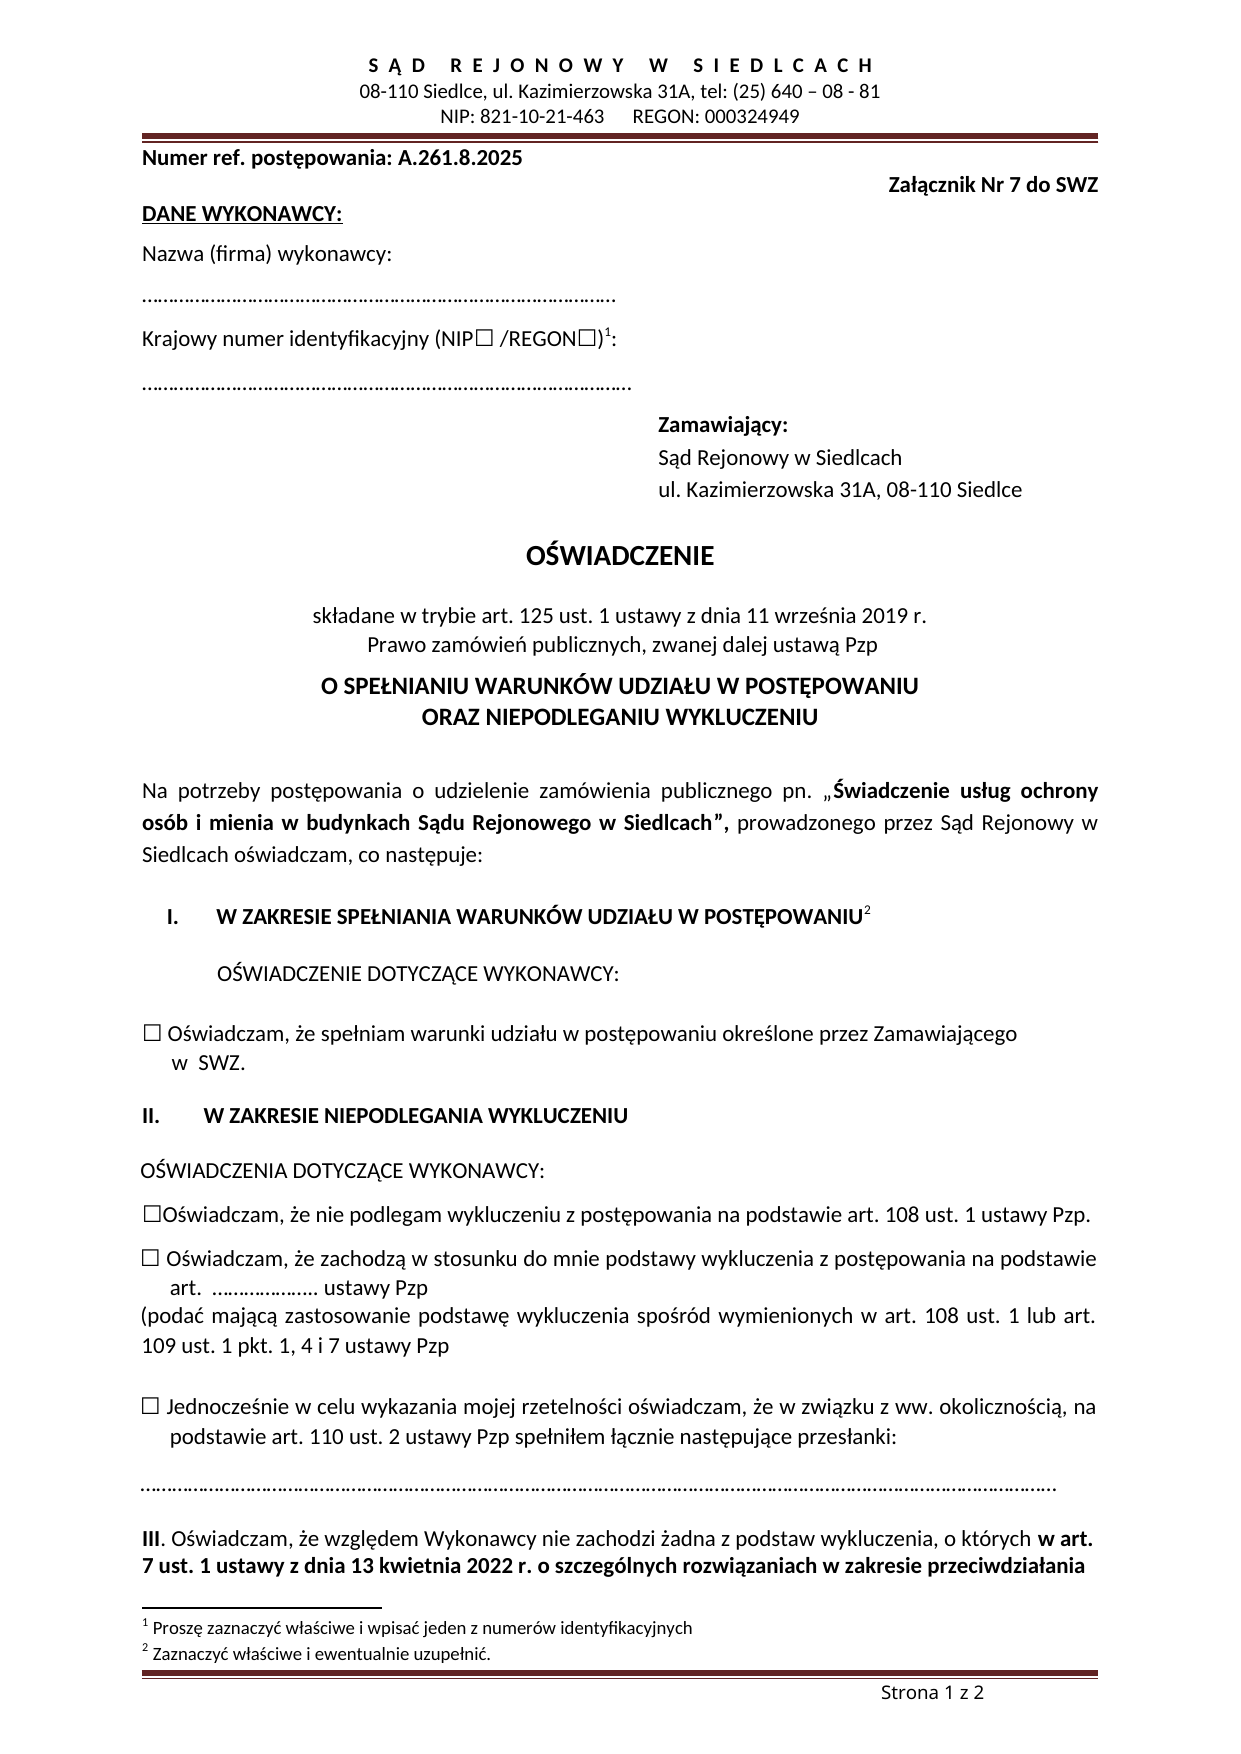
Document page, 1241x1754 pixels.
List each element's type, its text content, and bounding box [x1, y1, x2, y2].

text ………………………………………………………………………………………………………………………………………………………… [140, 1469, 1098, 1497]
text Na potrzeby postępowania o udzielenie zamówienia publicznego pn. „Świadczenie usług ochrony osób i mienia w budynkach Sądu Rejonowego w Siedlcach”, prowadzonego przez Sąd Rejonowy w Siedlcach oświadczam, co następuje: [142, 776, 1098, 868]
text OŚWIADCZENIE [142, 537, 1098, 572]
text (podać mającą zastosowanie podstawę wykluczenia spośród wymienionych w art. 108 ust. 1 lub art. 109 ust. 1 pkt. 1, 4 i 7 ustawy Pzp [140, 1301, 1098, 1359]
text O SPEŁNIANIU WARUNKÓW UDZIAŁU W POSTĘPOWANIU [142, 670, 1098, 701]
list W ZAKRESIE SPEŁNIANIA WARUNKÓW UDZIAŁU W POSTĘPOWANIU [179, 902, 1098, 930]
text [142, 1524, 1098, 1580]
text II. W ZAKRESIE NIEPODLEGANIA WYKLUCZENIU [142, 1101, 1098, 1129]
list OŚWIADCZENIE DOTYCZĄCE WYKONAWCY: [217, 959, 1098, 987]
text Prawo zamówień publicznych, zwanej dalej ustawą Pzp [142, 630, 1098, 658]
text Zamawiający: [584, 411, 1098, 438]
text ORAZ NIEPODLEGANIU WYKLUCZENIU [142, 701, 1098, 731]
text Załącznik Nr 7 do SWZ [142, 171, 1098, 199]
text Sąd Rejonowy w Siedlcach [584, 443, 1098, 471]
text ……………………………………………………………………………… [142, 280, 1098, 308]
text Jednocześnie w celu wykazania mojej rzetelności oświadczam, że w związku z ww. okolicznością, na podstawie art. 110 ust. 2 ustawy Pzp spełniłem łącznie następujące przesłanki: [140, 1389, 1098, 1450]
text Oświadczam, że zachodzą w stosunku do mnie podstawy wykluczenia z postępowania na podstawie art. ……………….. ustawy Pzp [140, 1242, 1098, 1301]
text Oświadczam, że nie podlegam wykluczeniu z postępowania na podstawie art. 108 ust. 1 ustawy Pzp. [142, 1198, 1098, 1229]
text ul. Kazimierzowska 31A, 08-110 Siedlce [584, 475, 1098, 503]
text ………………………………………………………………………………… [142, 368, 1098, 397]
text Nazwa (firma) wykonawcy: [142, 239, 1098, 267]
text OŚWIADCZENIA DOTYCZĄCE WYKONAWCY: [140, 1156, 1098, 1184]
text Krajowy numer identyfikacyjny (NIP /REGON): [142, 322, 1098, 353]
text Oświadczam, że spełniam warunki udziału w postępowaniu określone przez Zamawiającego w SWZ. [142, 1017, 1098, 1076]
text składane w trybie art. 125 ust. 1 ustawy z dnia 11 września 2019 r. [142, 602, 1098, 630]
text DANE WYKONAWCY: [142, 199, 1098, 227]
text Numer ref. postępowania: A.261.8.2025 [142, 143, 1098, 171]
